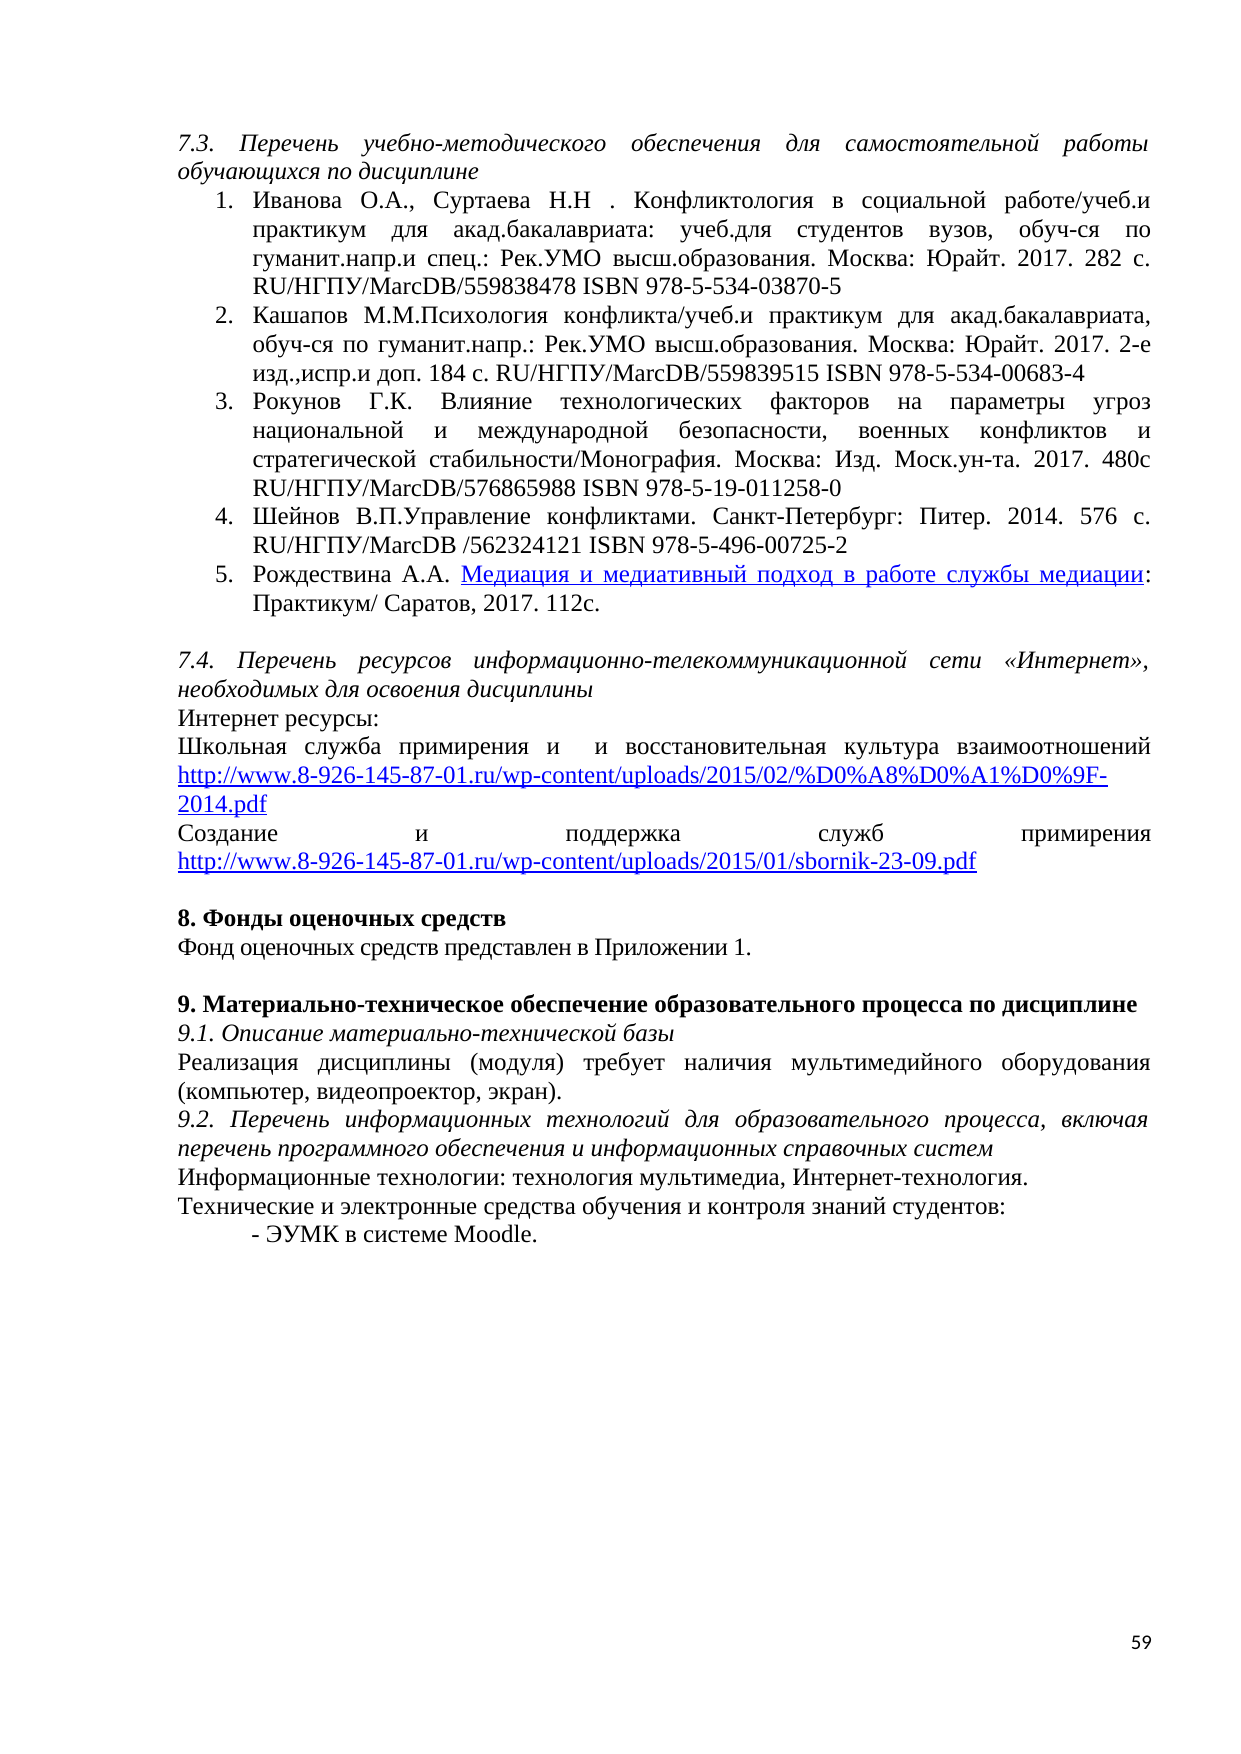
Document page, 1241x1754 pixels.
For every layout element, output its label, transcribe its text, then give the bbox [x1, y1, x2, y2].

list Иванова О.А., Суртаева Н.Н . Конфликтология в социальной работе/учеб.и практикум для акад.бакалавриата: учеб.для студентов вузов, обуч-ся по гуманит.напр.и спец.: Рек.УМО высш.образования. Москва: Юрайт. 2017. 282 с. RU/НГПУ/MarcDB/559838478 ISBN 978-5-534-03870-5 [215, 185, 1152, 300]
text Школьная служба примирения и и восстановительная культура взаимоотношений http://www.8-926-145-87-01.ru/wp-content/uploads/2015/02/%D0%A8%D0%A1%D0%9F-2014.pdf [177, 731, 1152, 818]
text 9.2. Перечень информационных технологий для образовательного процесса, включая перечень программного обеспечения и информационных справочных систем [177, 1104, 1152, 1162]
text Фонд оценочных средств представлен в Приложении 1. [177, 932, 1152, 961]
text Технические и электронные средства обучения и контроля знаний студентов: [177, 1191, 1152, 1219]
text 8. Фонды оценочных средств [177, 903, 1152, 932]
list Рождествина А.А. Медиация и медиативный подход в работе службы медиации: Практикум/ Саратов, 2017. 112с. [215, 559, 1152, 616]
list Кашапов М.М.Психология конфликта/учеб.и практикум для акад.бакалавриата, обуч-ся по гуманит.напр.: Рек.УМО высш.образования. Москва: Юрайт. 2017. 2-е изд.,испр.и доп. 184 с. RU/НГПУ/MarcDB/559839515 ISBN 978-5-534-00683-4 [215, 300, 1152, 386]
text 7.3. Перечень учебно-методического обеспечения для самостоятельной работы обучающихся по дисциплине [177, 128, 1152, 185]
text 9.1. Описание материально-технической базы [177, 1018, 1152, 1047]
text Интернет ресурсы: [177, 703, 1152, 731]
text Информационные технологии: технология мультимедиа, Интернет-технология. [177, 1162, 1152, 1191]
text Реализация дисциплины (модуля) требует наличия мультимедийного оборудования (компьютер, видеопроектор, экран). [177, 1047, 1152, 1104]
text 9. Материально-техническое обеспечение образовательного процесса по дисциплине [177, 989, 1152, 1018]
text Создание и поддержка служб примирения http://www.8-926-145-87-01.ru/wp-content/uploads/2015/01/sbornik-23-09.pdf [177, 818, 1152, 875]
list Шейнов В.П.Управление конфликтами. Санкт-Петербург: Питер. 2014. 576 с. RU/НГПУ/MarcDB /562324121 ISBN 978-5-496-00725-2 [215, 501, 1152, 559]
text 7.4. Перечень ресурсов информационно-телекоммуникационной сети «Интернет», необходимых для освоения дисциплины [177, 645, 1152, 703]
text - ЭУМК в системе Moodle. [177, 1219, 1152, 1248]
list Рокунов Г.К. Влияние технологических факторов на параметры угроз национальной и международной безопасности, военных конфликтов и стратегической стабильности/Монография. Москва: Изд. Моск.ун-та. 2017. 480с RU/НГПУ/MarcDB/576865988 ISBN 978-5-19-011258-0 [215, 386, 1152, 501]
